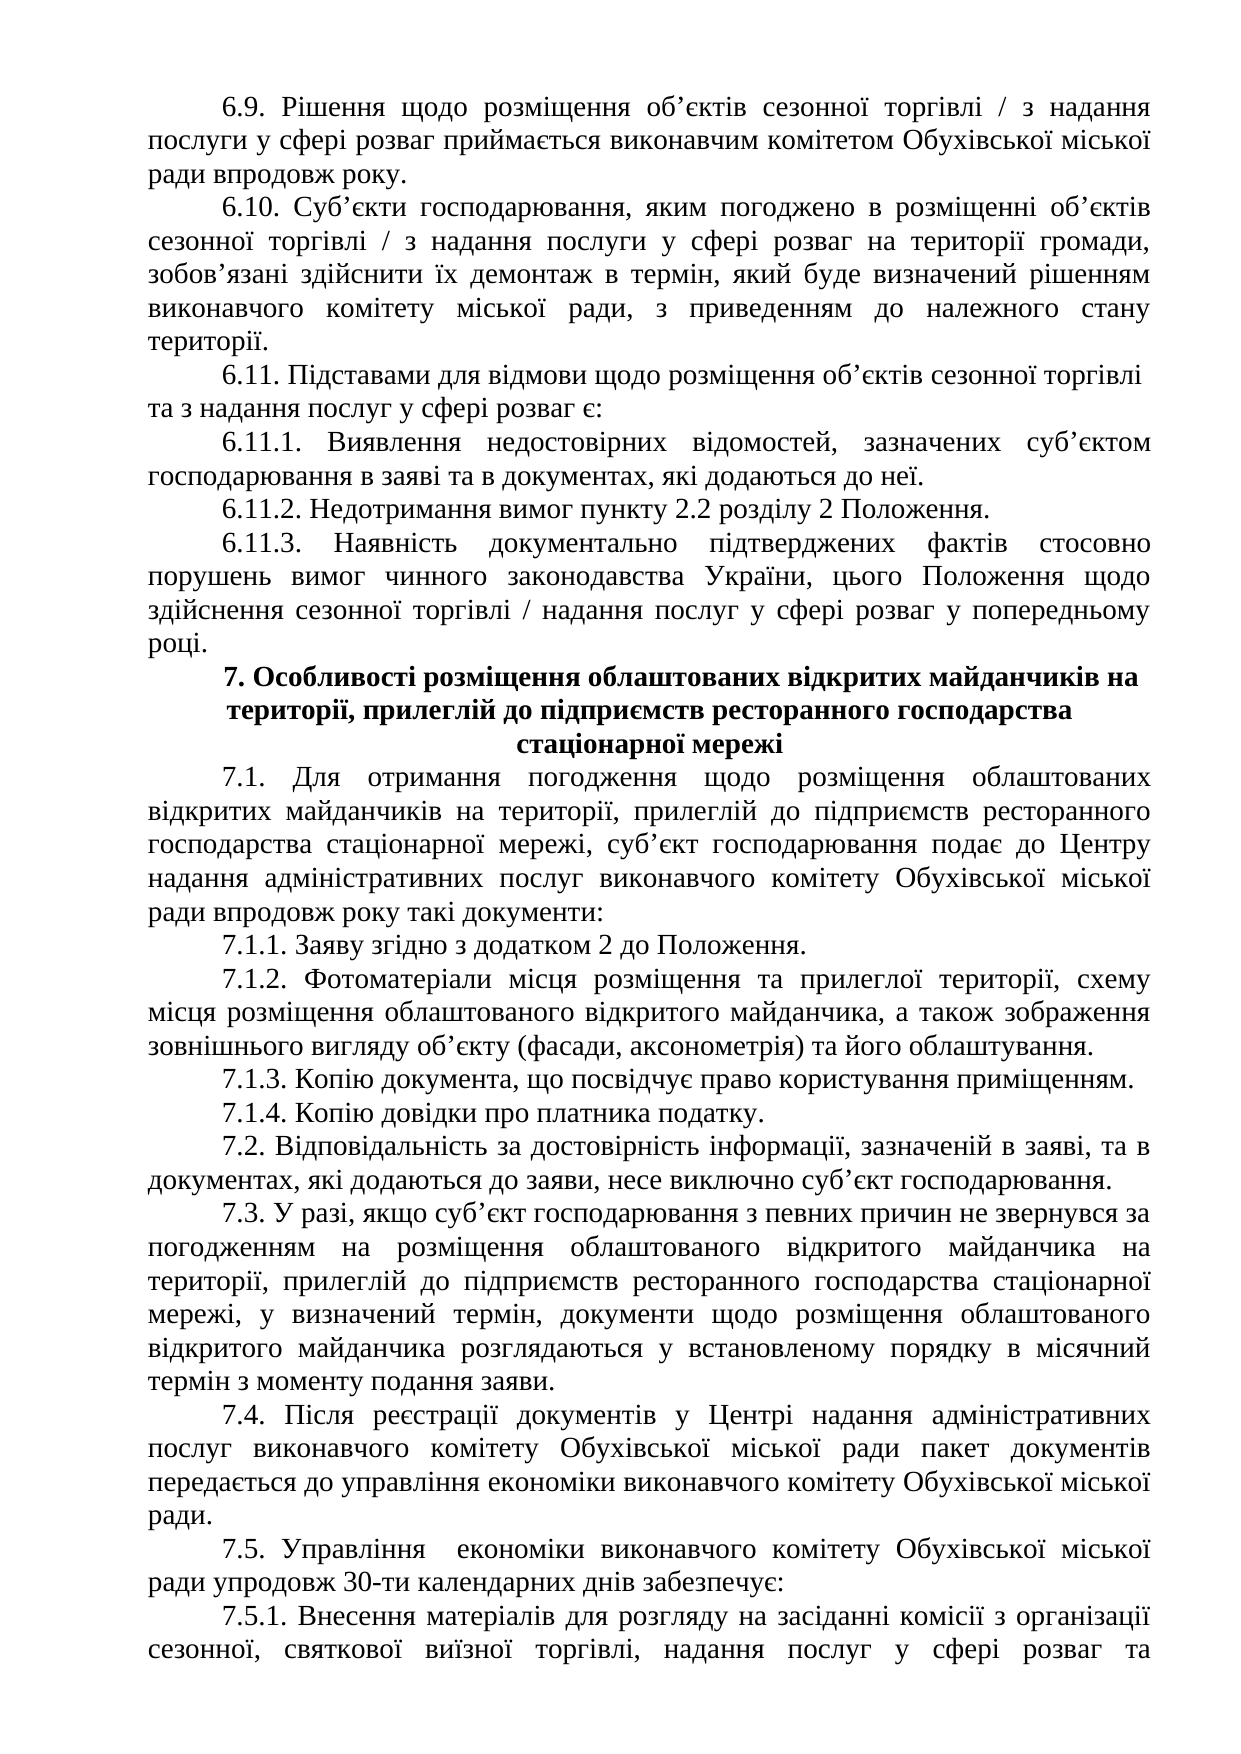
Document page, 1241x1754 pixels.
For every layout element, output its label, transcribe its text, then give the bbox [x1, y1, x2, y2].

text 7.3. У разі, якщо суб’єкт господарювання з певних причин не звернувся за погодженням на розміщення облаштованого відкритого майданчика на території, прилеглій до підприємств ресторанного господарства стаціонарної мережі, у визначений термін, документи щодо розміщення облаштованого відкритого майданчика розглядаються у встановленому порядку в місячний термін з моменту подання заяви. [148, 1196, 1152, 1397]
text 7.1.3. Копію документа, що посвідчує право користування приміщенням. [148, 1061, 1152, 1095]
text 7.1.4. Копію довідки про платника податку. [148, 1095, 1152, 1128]
text 7.1.2. Фотоматеріали місця розміщення та прилеглої території, схему місця розміщення облаштованого відкритого майданчика, а також зображення зовнішнього вигляду об’єкту (фасади, аксонометрія) та його облаштування. [148, 961, 1152, 1061]
text 7.1. Для отримання погодження щодо розміщення облаштованих відкритих майданчиків на території, прилеглій до підприємств ресторанного господарства стаціонарної мережі, суб’єкт господарювання подає до Центру надання адміністративних послуг виконавчого комітету Обухівської міської ради впродовж року такі документи: [148, 759, 1152, 927]
text 7.2. Відповідальність за достовірність інформації, зазначеній в заяві, та в документах, які додаються до заяви, несе виключно суб’єкт господарювання. [148, 1128, 1152, 1196]
text 7.4. Після реєстрації документів у Центрі надання адміністративних послуг виконавчого комітету Обухівської міської ради пакет документів передається до управління економіки виконавчого комітету Обухівської міської ради. [148, 1397, 1152, 1531]
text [148, 1598, 1152, 1665]
text 6.11.3. Наявність документально підтверджених фактів стосовно порушень вимог чинного законодавства України, цього Положення щодо здійснення сезонної торгівлі / надання послуг у сфері розваг у попередньому році. [148, 525, 1152, 659]
text 6.11.2. Недотримання вимог пункту 2.2 розділу 2 Положення. [148, 491, 1152, 525]
text 7.1.1. Заяву згідно з додатком 2 до Положення. [148, 927, 1152, 961]
text 6.10. Суб’єкти господарювання, яким погоджено в розміщенні об’єктів сезонної торгівлі / з надання послуги у сфері розваг на території громади, зобов’язані здійснити їх демонтаж в термін, який буде визначений рішенням виконавчого комітету міської ради, з приведенням до належного стану території. [148, 189, 1152, 357]
text 6.11.1. Виявлення недостовірних відомостей, зазначених суб’єктом господарювання в заяві та в документах, які додаються до неї. [148, 424, 1152, 491]
text 7. Особливості розміщення облаштованих відкритих майданчиків на території, прилеглій до підприємств ресторанного господарства стаціонарної мережі [148, 659, 1152, 759]
text 6.9. Рішення щодо розміщення об’єктів сезонної торгівлі / з надання послуги у сфері розваг приймається виконавчим комітетом Обухівської міської ради впродовж року. [148, 89, 1152, 189]
text 7.5. Управління економіки виконавчого комітету Обухівської міської ради упродовж 30-ти календарних днів забезпечує: [148, 1531, 1152, 1598]
text 6.11. Підставами для відмови щодо розміщення об’єктів сезонної торгівлі та з надання послуг у сфері розваг є: [148, 357, 1152, 424]
